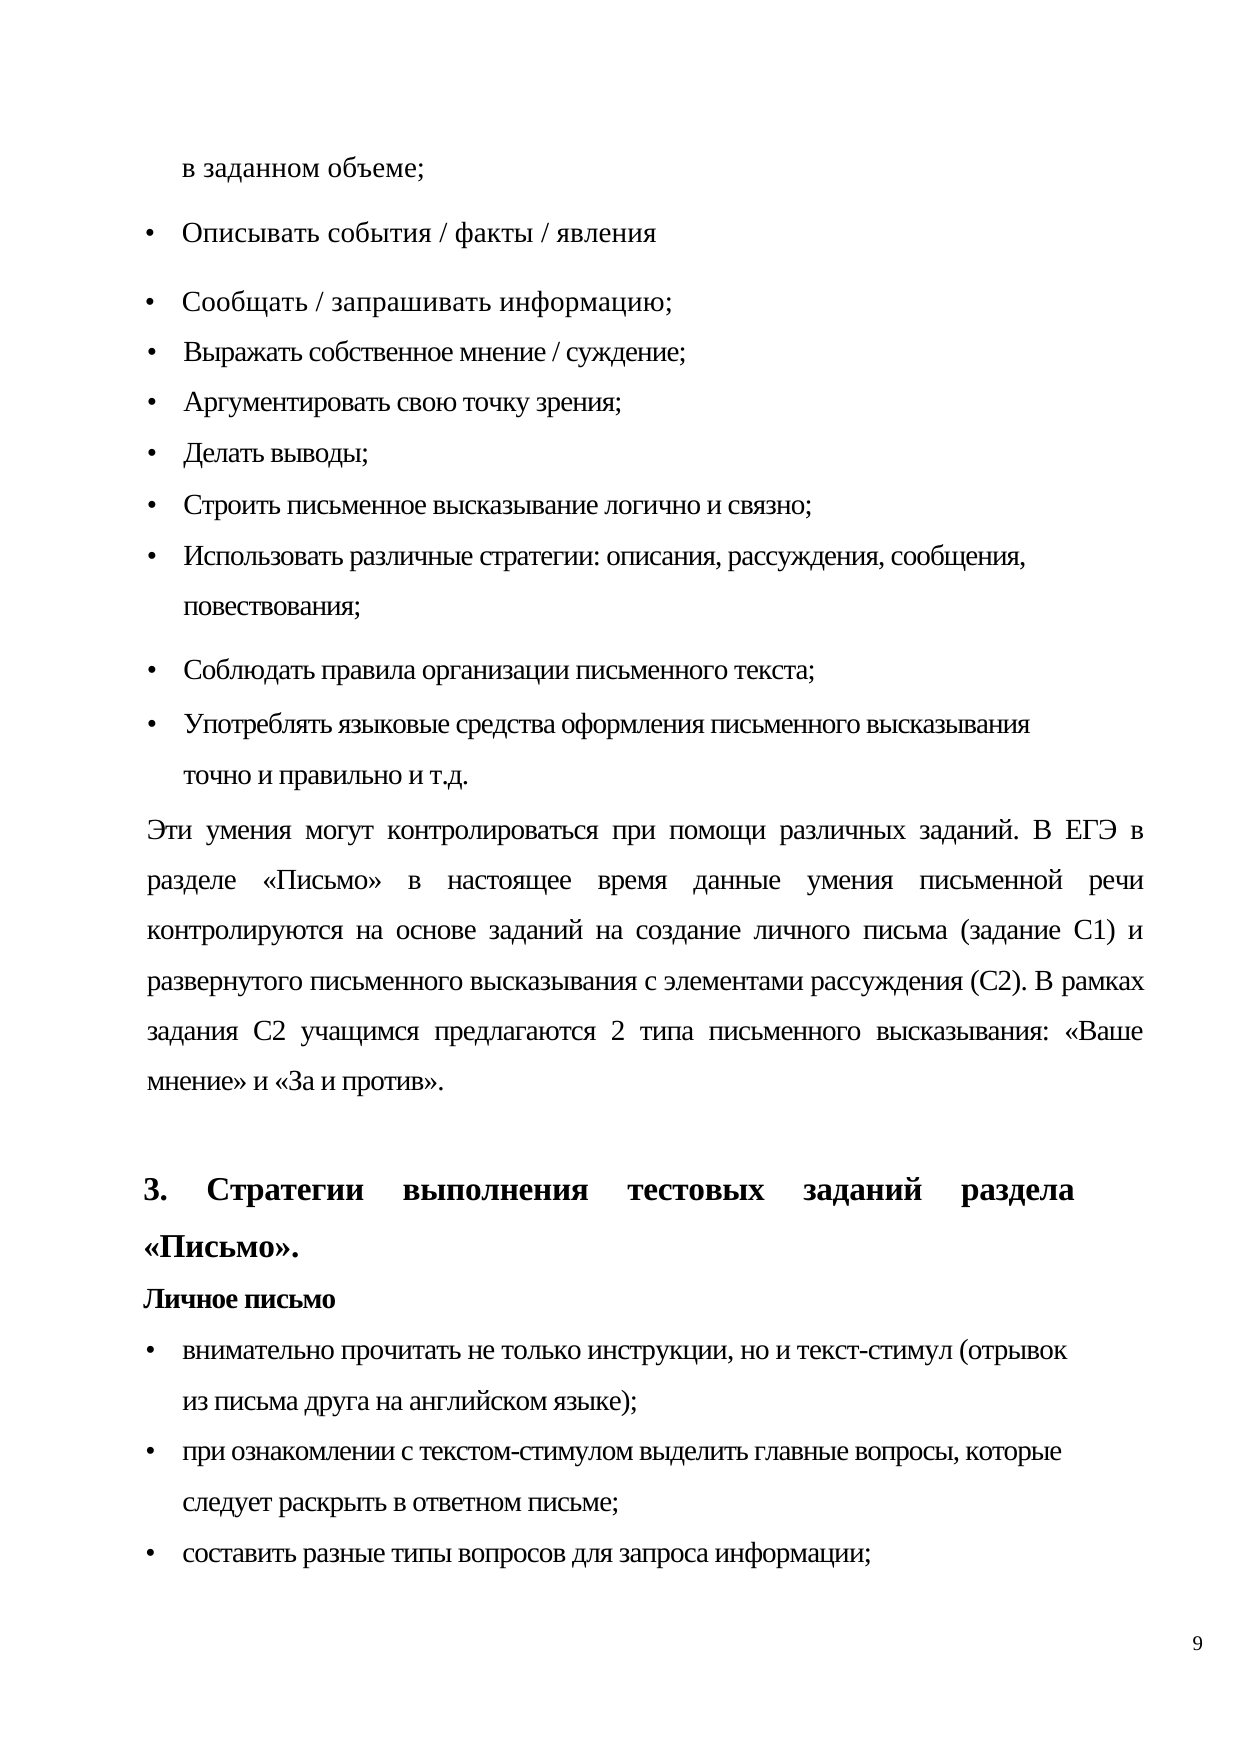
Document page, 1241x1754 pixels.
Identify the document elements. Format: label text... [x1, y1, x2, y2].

list Описывать события / факты / явления [144, 215, 1203, 249]
text Эти умения могут контролироваться при помощи различных заданий. В ЕГЭ в разделе «Письмо» в настоящее время данные умения письменной речи контролируются на основе заданий на создание личного письма (задание С1) и развернутого письменного высказывания с элементами рассуждения (С2). В рамках задания С2 учащимся предлагаются 2 типа письменного высказывания: «Ваше мнение» и «За и против». [147, 812, 1145, 1097]
list внимательно прочитать не только инструкции, но и текст-стимул (отрывок из письма друга на английском языке); [145, 1332, 1203, 1416]
list составить разные типы вопросов для запроса информации; [145, 1535, 1203, 1568]
list Строить письменное высказывание логично и связно; [147, 487, 1203, 521]
list Соблюдать правила организации письменного текста; [147, 652, 1203, 685]
list Делать выводы; [147, 435, 1203, 469]
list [145, 150, 1203, 183]
list Использовать различные стратегии: описания, рассуждения, сообщения, повествования; [147, 538, 1145, 622]
list Аргументировать свою точку зрения; [147, 384, 1203, 418]
list Сообщать / запрашивать информацию; [144, 284, 1203, 317]
list Употреблять языковые средства оформления письменного высказывания точно и правильно и т.д. [147, 707, 1145, 791]
text Личное письмо [143, 1282, 1203, 1315]
list Выражать собственное мнение / суждение; [147, 334, 1203, 367]
list при ознакомлении с текстом-стимулом выделить главные вопросы, которые следует раскрыть в ответном письме; [145, 1433, 1203, 1517]
text 3. Стратегии выполнения тестовых заданий раздела «Письмо». [143, 1169, 1075, 1265]
